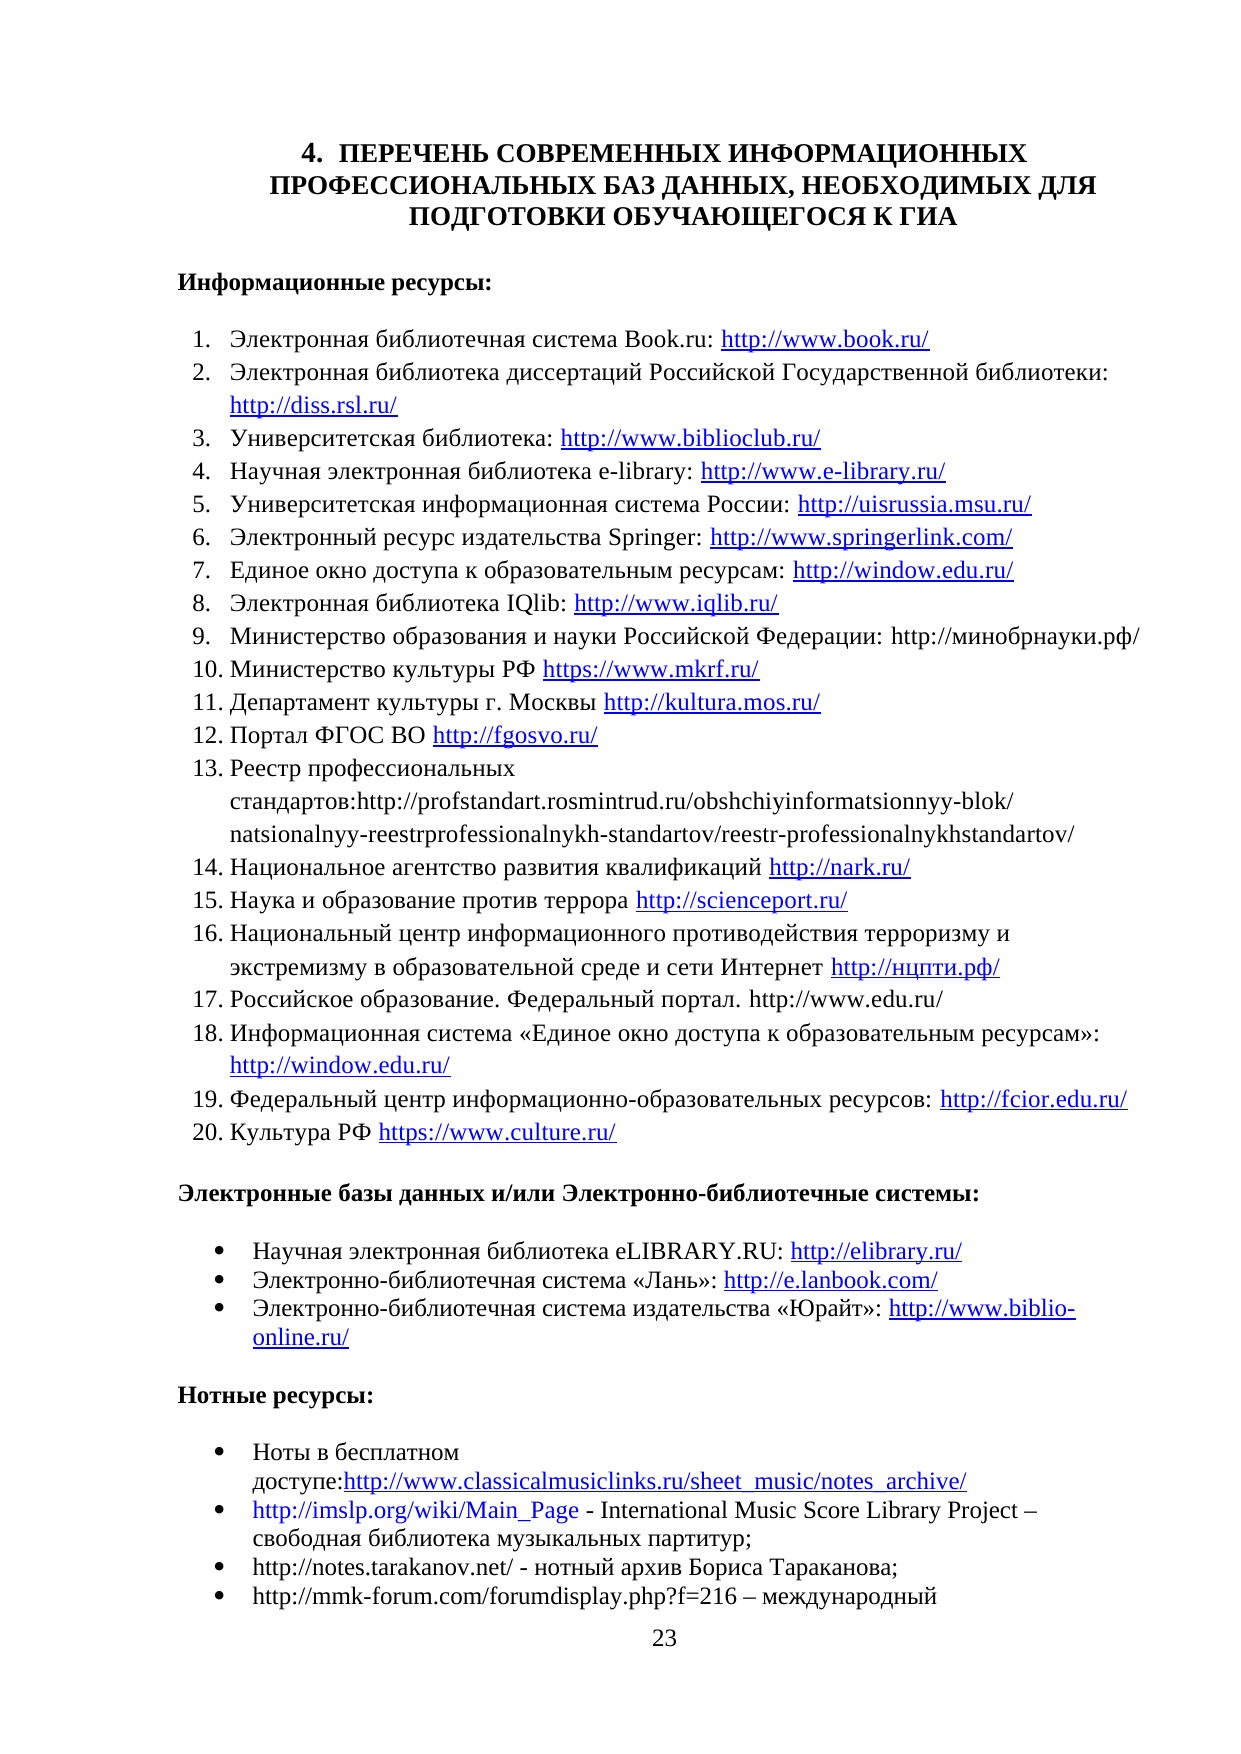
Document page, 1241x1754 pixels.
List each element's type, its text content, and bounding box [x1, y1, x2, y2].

list Электронная библиотека диссертаций Российской Государственной библиотеки: http://diss.rsl.ru/ [192, 357, 1152, 419]
list Электронно-библиотечная система издательства «Юрайт»: http://www.biblio-online.ru/ [215, 1293, 1152, 1351]
list Информационная система «Единое окно доступа к образовательным ресурсам»: http://window.edu.ru/ [192, 1018, 1152, 1079]
list http://imslp.org/wiki/Main_Page - International Music Score Library Project – свободная библиотека музыкальных партитур; [215, 1495, 1152, 1552]
list Реестр профессиональных стандартов:http://profstandart.rosmintrud.ru/obshchiyinformatsionnyy-blok/natsionalnyy-reestrprofessionalnykh-standartov/reestr-professionalnykhstandartov/ [192, 753, 1152, 848]
list Национальный центр информационного противодействия терроризму и экстремизму в образовательной среде и сети Интернет http://нцпти.рф/ [192, 918, 1152, 980]
list Культура РФ https://www.culture.ru/ [192, 1117, 1152, 1145]
list Электронно-библиотечная система «Лань»: http://e.lanbook.com/ [215, 1265, 1152, 1293]
list Электронная библиотечная система Book.ru: http://www.book.ru/ [192, 324, 1152, 353]
list Ноты в бесплатном доступе:http://www.classicalmusiclinks.ru/sheet_music/notes_archive/ [215, 1437, 1152, 1495]
text Нотные ресурсы: [177, 1380, 1152, 1408]
list Университетская информационная система России: http://uisrussia.msu.ru/ [192, 489, 1152, 518]
list Единое окно доступа к образовательным ресурсам: http://window.edu.ru/ [192, 555, 1152, 584]
list Портал ФГОС ВО http://fgosvo.ru/ [192, 720, 1152, 749]
list http://notes.tarakanov.net/ - нотный архив Бориса Тараканова; [215, 1552, 1152, 1581]
list Федеральный центр информационно-образовательных ресурсов: http://fcior.edu.ru/ [192, 1084, 1152, 1112]
list Электронная библиотека IQlib: http://www.iqlib.ru/ [192, 588, 1152, 617]
list Департамент культуры г. Москвы http://kultura.mos.ru/ [192, 687, 1152, 716]
list Университетская библиотека: http://www.biblioclub.ru/ [192, 423, 1152, 452]
subtitle ПЕРЕЧЕНЬ СОВРЕМЕННЫХ ИНФОРМАЦИОННЫХ ПРОФЕССИОНАЛЬНЫХ БАЗ ДАННЫХ, НЕОБХОДИМЫХ ДЛЯ ПОДГОТОВКИ ОБУЧАЮЩЕГОСЯ К ГИА [177, 136, 1152, 231]
list Наука и образование против террора http://scienceport.ru/ [192, 886, 1152, 914]
list Национальное агентство развития квалификаций http://nark.ru/ [192, 852, 1152, 881]
list Министерство культуры РФ https://www.mkrf.ru/ [192, 654, 1152, 683]
list Российское образование. Федеральный портал. http://www.edu.ru/ [192, 984, 1152, 1013]
text Электронные базы данных и/или Электронно-библиотечные системы: [177, 1178, 1152, 1207]
list http://mmk-forum.com/forumdisplay.php?f=216 – международный [215, 1581, 1152, 1610]
list Научная электронная библиотека e-library: http://www.e-library.ru/ [192, 456, 1152, 485]
list Научная электронная библиотека eLIBRARY.RU: http://elibrary.ru/ [215, 1236, 1152, 1265]
text Информационные ресурсы: [177, 267, 1152, 295]
list Министерство образования и науки Российской Федерации: http://минобрнауки.рф/ [192, 621, 1152, 650]
list Электронный ресурс издательства Springer: http://www.springerlink.com/ [192, 522, 1152, 551]
